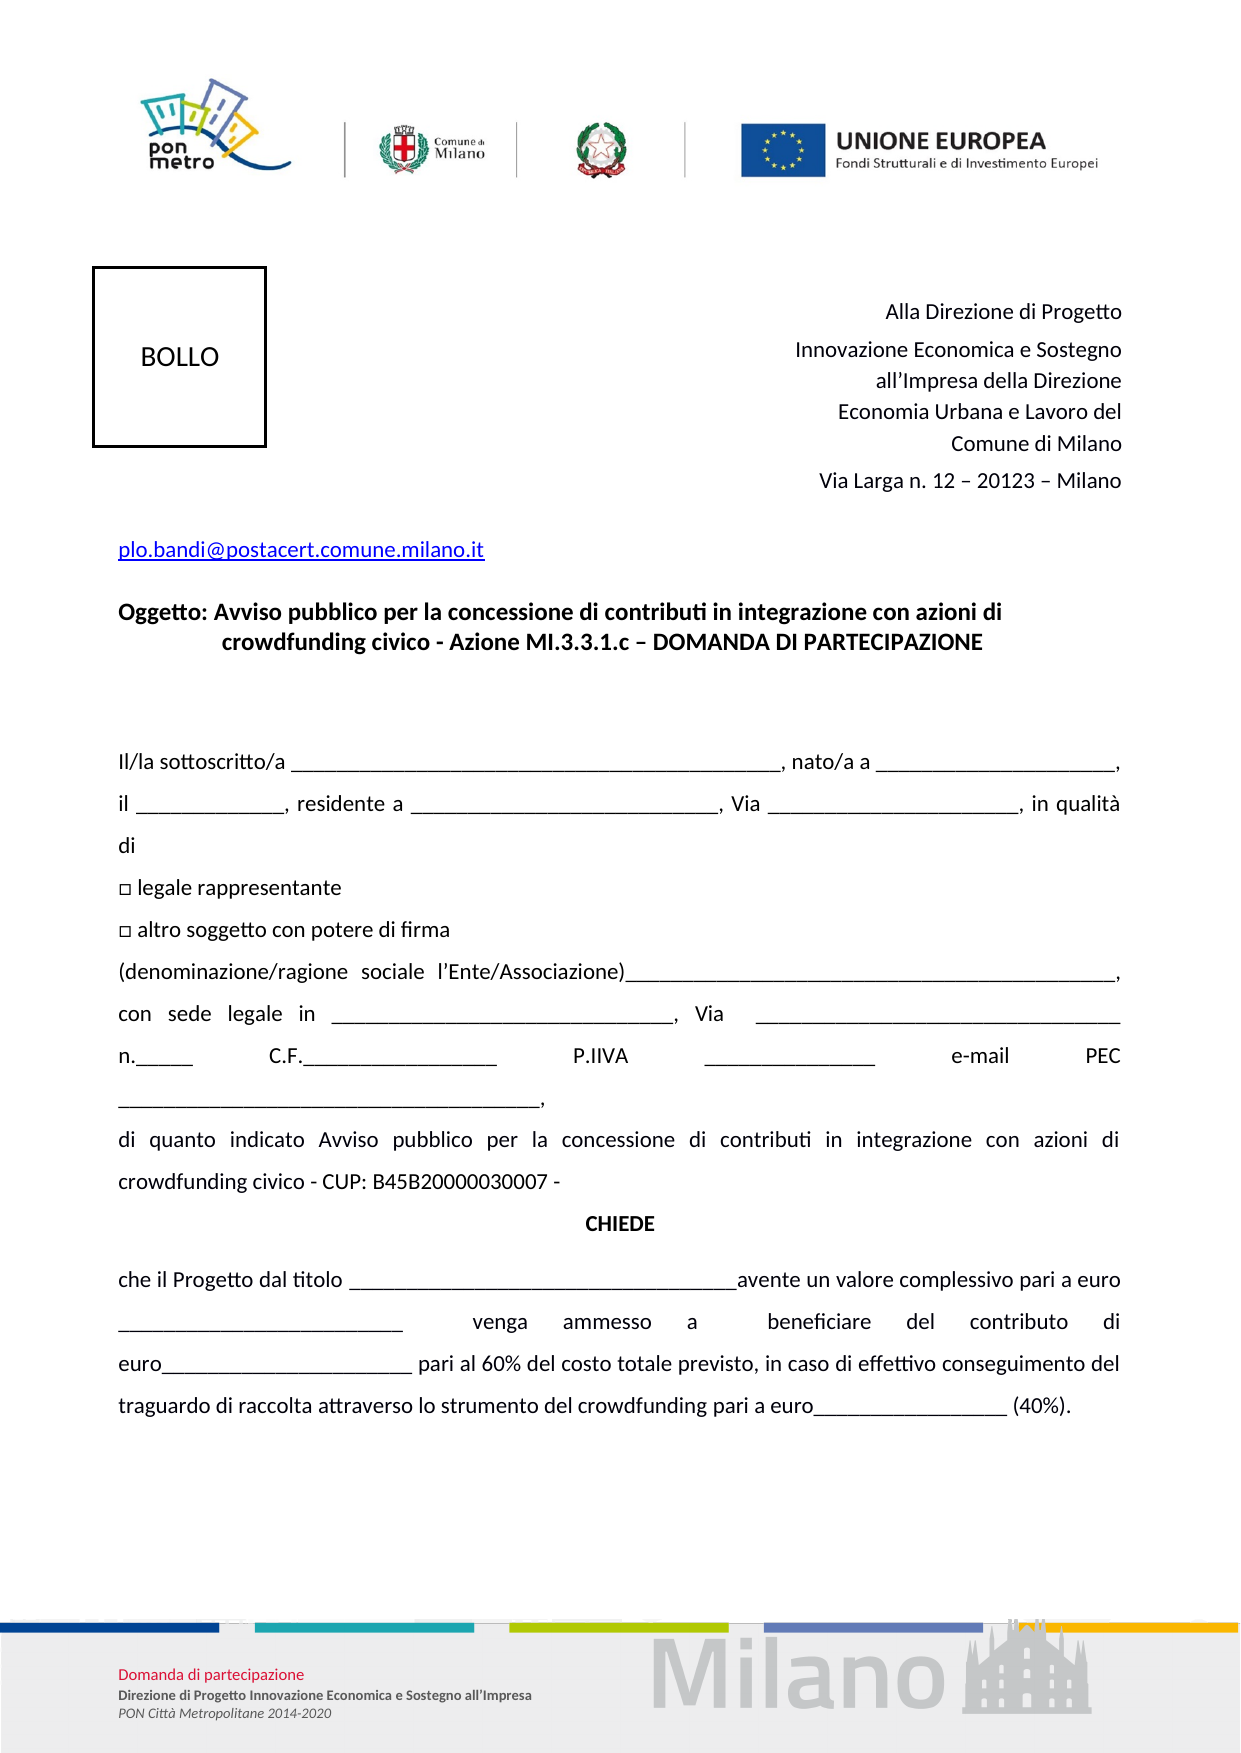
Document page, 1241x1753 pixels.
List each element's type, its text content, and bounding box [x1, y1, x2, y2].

text Il/la sottoscritto/a ___________________________________________, nato/a a _____________________, il _____________, residente a ___________________________, Via ______________________, in qualità di [118, 747, 1122, 859]
text Oggetto: Avviso pubblico per la concessione di contributi in integrazione con azioni di crowdfunding civico - Azione MI.3.3.1.c – DOMANDA DI PARTECIPAZIONE [118, 596, 1122, 657]
text CHIEDE [118, 1209, 1122, 1237]
text Alla Direzione di Progetto [267, 297, 1122, 325]
text plo.bandi@postacert.comune.milano.it [118, 504, 1122, 563]
text □ altro soggetto con potere di firma [118, 915, 1122, 943]
picture [0, 1619, 1241, 1753]
text Innovazione Economica e Sostegno all’Impresa della Direzione Economia Urbana e Lavoro del Comune di Milano [782, 335, 1122, 457]
text che il Progetto dal titolo __________________________________avente un valore complessivo pari a euro _________________________ venga ammesso a beneficiare del contributo di euro______________________ pari al 60% del costo totale previsto, in caso di effettivo conseguimento del traguardo di raccolta attraverso lo strumento del crowdfunding pari a euro_________________ (40%). [118, 1265, 1122, 1419]
text (denominazione/ragione sociale l’Ente/Associazione)___________________________________________, con sede legale in ______________________________, Via ________________________________ n._____ C.F._________________ P.IIVA _______________ e-mail PEC _____________________________________, [118, 957, 1122, 1111]
picture [118, 73, 1123, 188]
text di quanto indicato Avviso pubblico per la concessione di contributi in integrazione con azioni di crowdfunding civico - CUP: B45B20000030007 - [118, 1125, 1122, 1195]
text Via Larga n. 12 – 20123 – Milano [782, 466, 1122, 494]
text □ legale rappresentante [118, 873, 1122, 901]
